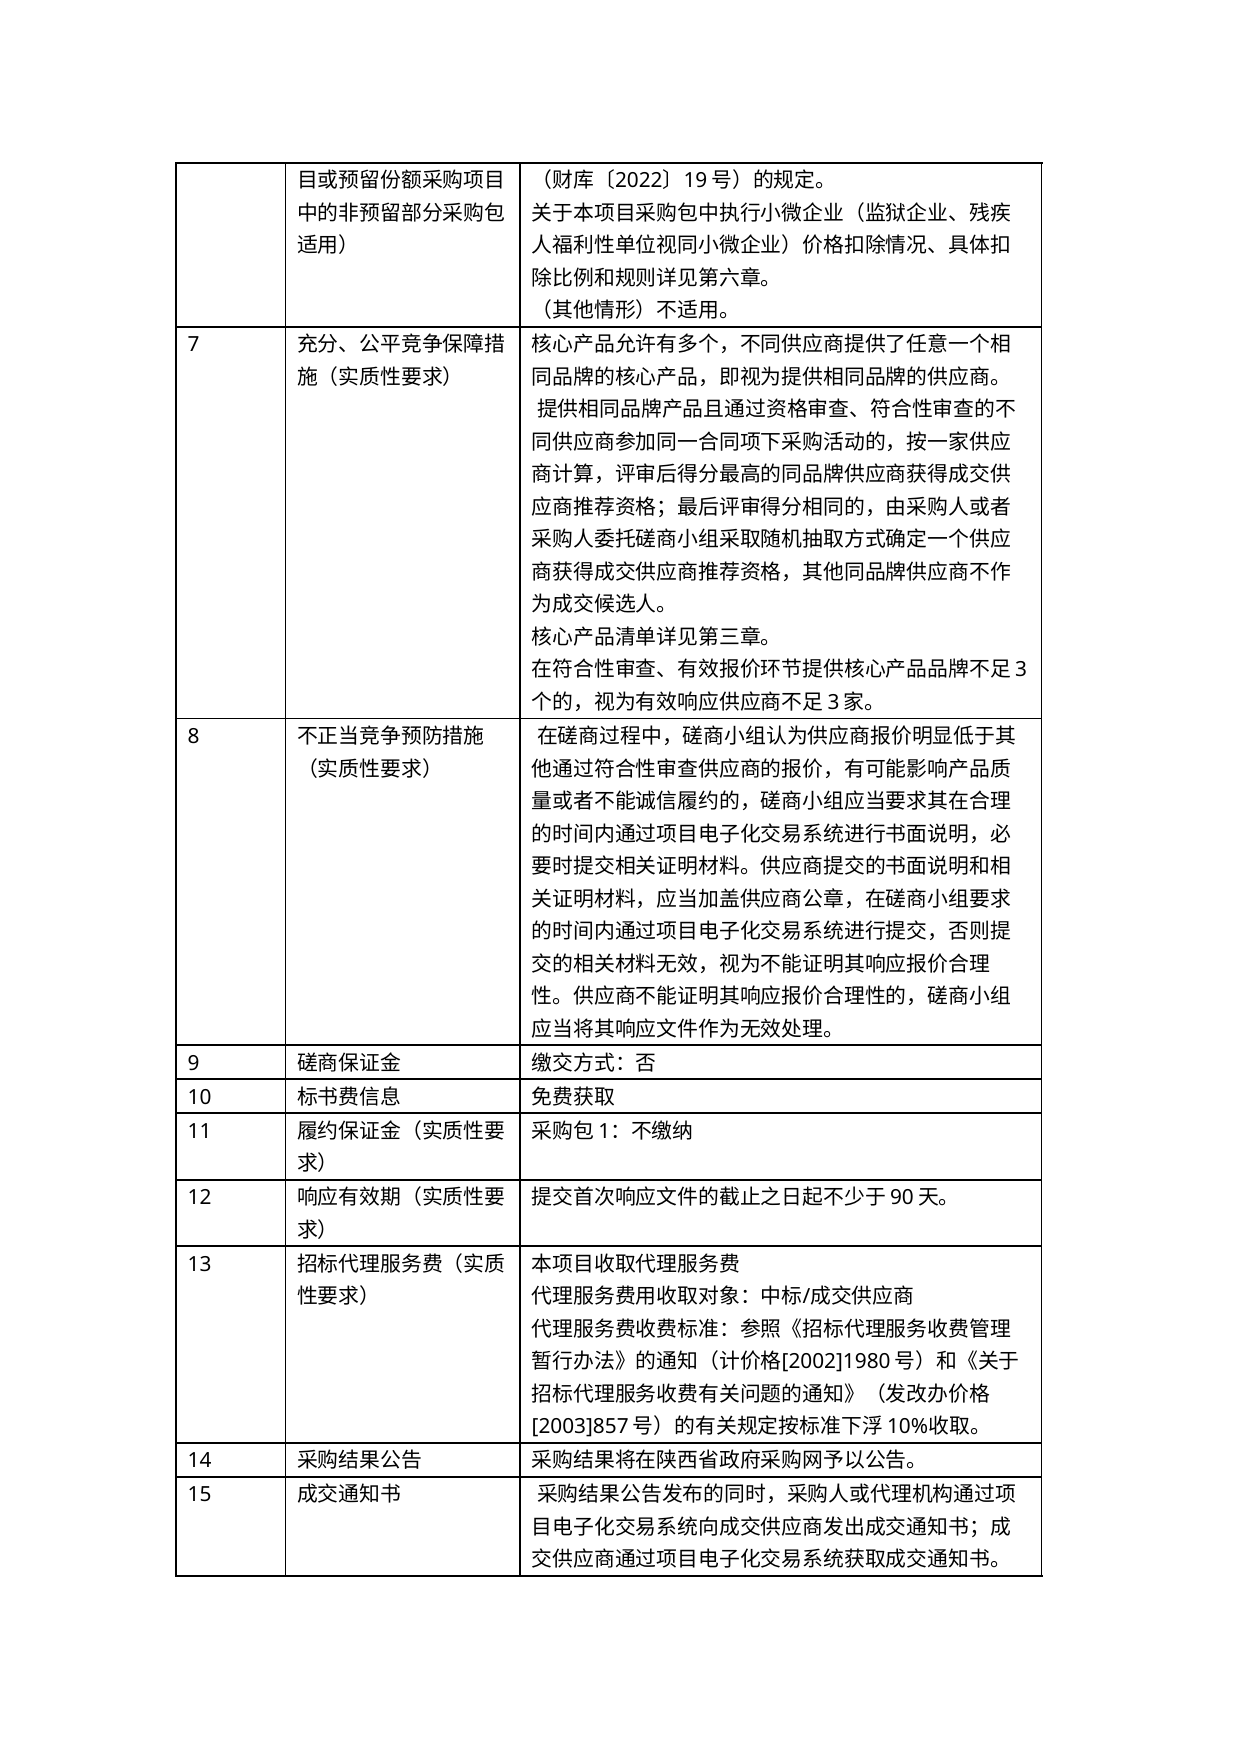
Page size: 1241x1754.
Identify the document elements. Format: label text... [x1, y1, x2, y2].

table_cell 免费获取 [521, 1080, 1041, 1112]
table_cell 9 [177, 1046, 285, 1078]
table_cell 本项目收取代理服务费 代理服务费用收取对象：中标/成交供应商 代理服务费收费标准：参照《招标代理服务收费管理暂行办法》的通知（计价格[2002]1980号）和《关于招标代理服务收费有关问题的通知》（发改办价格[2003]857号）的有关规定按标准下浮10%收取。 [521, 1247, 1041, 1442]
table_cell 成交通知书 [286, 1478, 519, 1575]
table_cell 履约保证金（实质性要求） [286, 1114, 519, 1179]
table_cell 响应有效期（实质性要求） [286, 1181, 519, 1245]
table_cell 10 [177, 1080, 285, 1112]
table_cell 在磋商过程中，磋商小组认为供应商报价明显低于其他通过符合性审查供应商的报价，有可能影响产品质量或者不能诚信履约的，磋商小组应当要求其在合理的时间内通过项目电子化交易系统进行书面说明，必要时提交相关证明材料。供应商提交的书面说明和相关证明材料，应当加盖供应商公章，在磋商小组要求的时间内通过项目电子化交易系统进行提交，否则提交的相关材料无效，视为不能证明其响应报价合理性。供应商不能证明其响应报价合理性的，磋商小组应当将其响应文件作为无效处理。 [521, 719, 1041, 1044]
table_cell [286, 164, 519, 326]
table_cell 充分、公平竞争保障措施（实质性要求） [286, 328, 519, 718]
table_cell 核心产品允许有多个，不同供应商提供了任意一个相同品牌的核心产品，即视为提供相同品牌的供应商。 提供相同品牌产品且通过资格审查、符合性审查的不同供应商参加同一合同项下采购活动的，按一家供应商计算，评审后得分最高的同品牌供应商获得成交供应商推荐资格；最后评审得分相同的，由采购人或者采购人委托磋商小组采取随机抽取方式确定一个供应商获得成交供应商推荐资格，其他同品牌供应商不作为成交候选人。 核心产品清单详见第三章。 在符合性审查、有效报价环节提供核心产品品牌不足3个的，视为有效响应供应商不足3家。 [521, 328, 1041, 718]
table_cell 磋商保证金 [286, 1046, 519, 1078]
table_cell 采购结果将在陕西省政府采购网予以公告。 [521, 1444, 1041, 1476]
table_cell 缴交方式：否 [521, 1046, 1041, 1078]
table_cell 6 [177, 164, 285, 326]
table_cell 11 [177, 1114, 285, 1179]
table_cell 招标代理服务费（实质性要求） [286, 1247, 519, 1442]
table_cell 7 [177, 328, 285, 718]
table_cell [521, 164, 1041, 326]
table_cell 12 [177, 1181, 285, 1245]
table_cell 13 [177, 1247, 285, 1442]
table_cell 采购包1：不缴纳 [521, 1114, 1041, 1179]
table_cell 采购结果公告 [286, 1444, 519, 1476]
table_cell 不正当竞争预防措施（实质性要求） [286, 719, 519, 1044]
table_cell 15 [177, 1478, 285, 1575]
table_cell 8 [177, 719, 285, 1044]
table_cell 采购结果公告发布的同时，采购人或代理机构通过项目电子化交易系统向成交供应商发出成交通知书；成交供应商通过项目电子化交易系统获取成交通知书。 [521, 1478, 1041, 1575]
table_cell 提交首次响应文件的截止之日起不少于90天。 [521, 1181, 1041, 1245]
table_cell 14 [177, 1444, 285, 1476]
table_cell 标书费信息 [286, 1080, 519, 1112]
